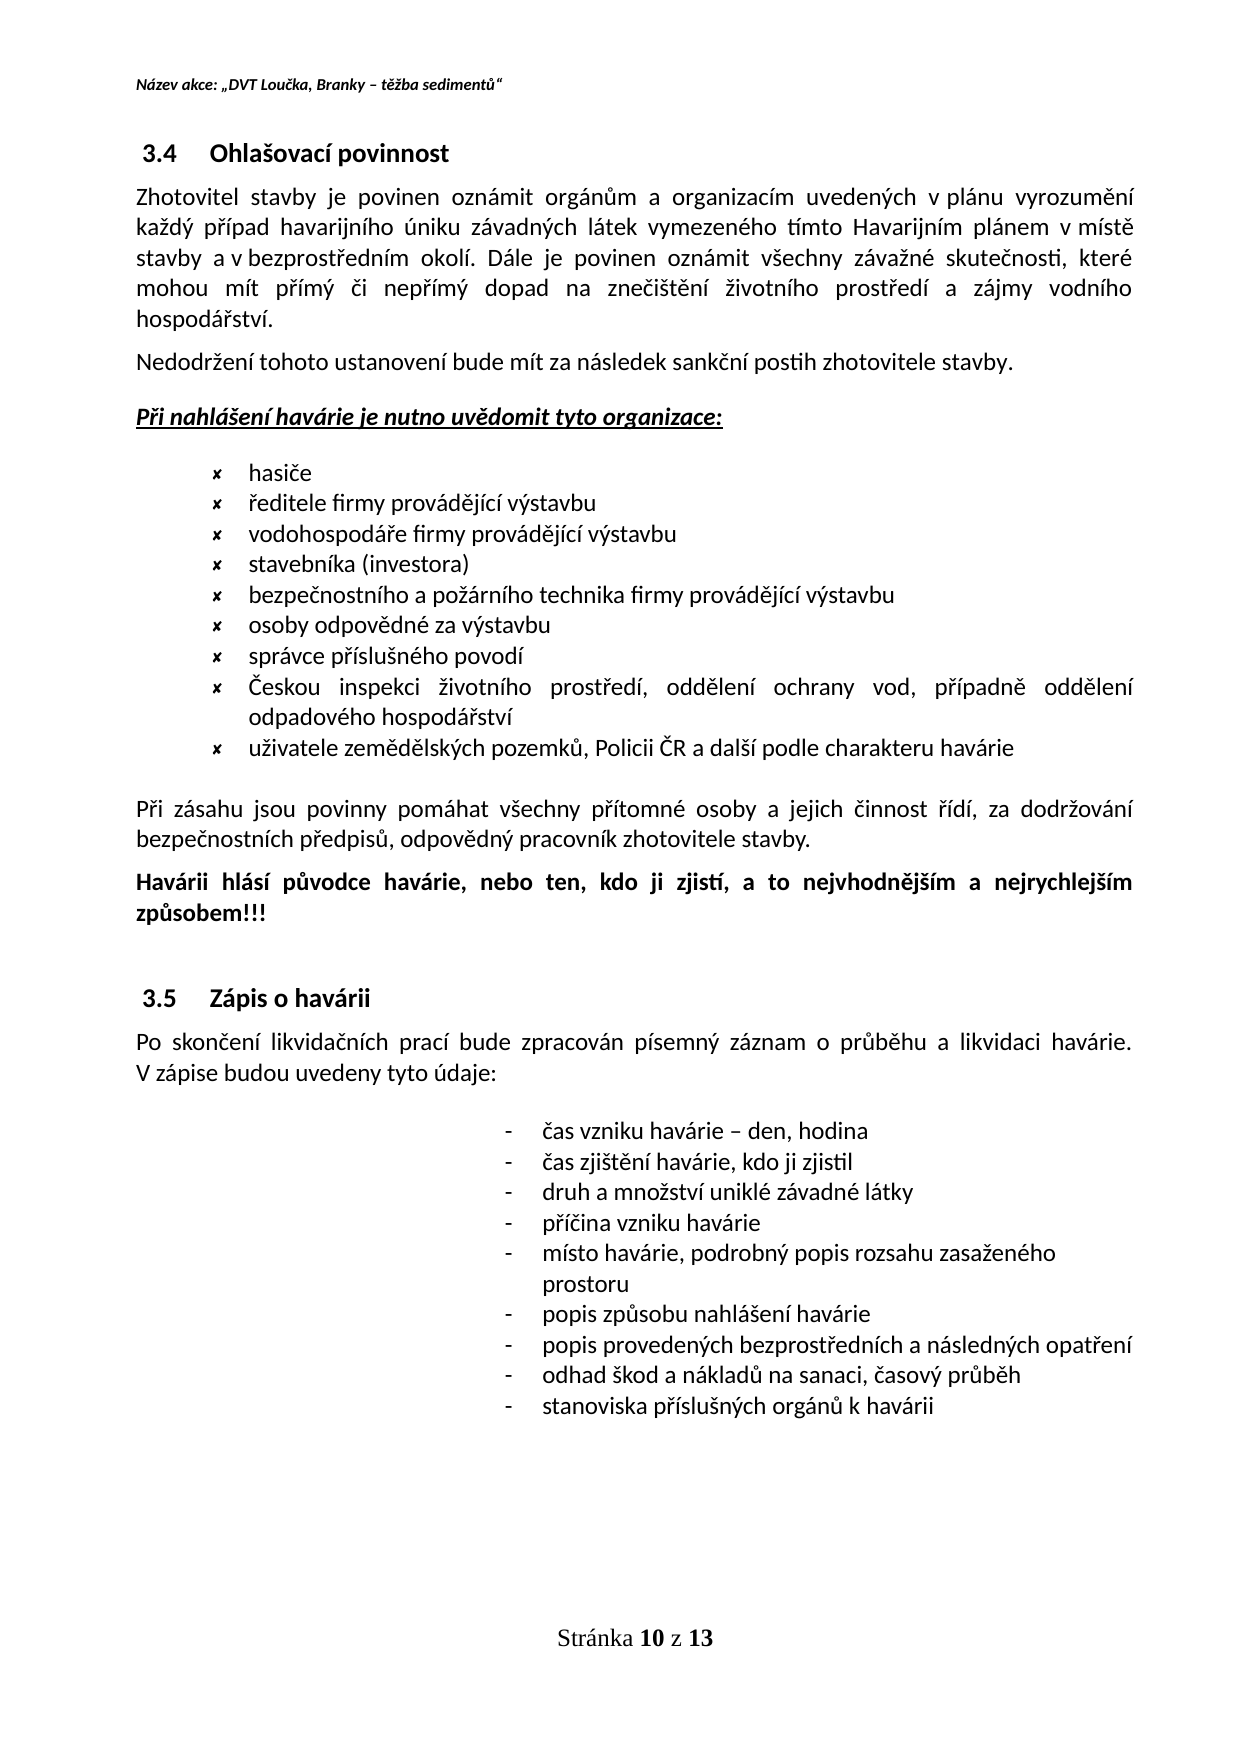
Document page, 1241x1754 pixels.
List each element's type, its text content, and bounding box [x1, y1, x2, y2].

list bezpečnostního a požárního technika firmy provádějící výstavbu [211, 579, 1134, 610]
text Havárii hlásí původce havárie, nebo ten, kdo ji zjistí, a to nejvhodnějším a nejrychlejším způsobem!!! [136, 866, 1134, 927]
subtitle Ohlašovací povinnost [136, 136, 1134, 169]
list hasiče [211, 457, 1134, 488]
text Při zásahu jsou povinny pomáhat všechny přítomné osoby a jejich činnost řídí, za dodržování bezpečnostních předpisů, odpovědný pracovník zhotovitele stavby. [136, 793, 1134, 854]
list uživatele zemědělských pozemků, Policii ČR a další podle charakteru havárie [211, 732, 1134, 762]
list osoby odpovědné za výstavbu [211, 610, 1134, 640]
list čas zjištění havárie, kdo ji zjistil [504, 1146, 1134, 1176]
list odhad škod a nákladů na sanaci, časový průběh [504, 1359, 1134, 1390]
list druh a množství uniklé závadné látky [504, 1176, 1134, 1207]
list popis provedených bezprostředních a následných opatření [504, 1329, 1134, 1359]
list popis způsobu nahlášení havárie [504, 1298, 1134, 1329]
text Nedodržení tohoto ustanovení bude mít za následek sankční postih zhotovitele stavby. [136, 346, 1134, 376]
text Při nahlášení havárie je nutno uvědomit tyto organizace: [136, 401, 1134, 432]
list Českou inspekci životního prostředí, oddělení ochrany vod, případně oddělení odpadového hospodářství [211, 671, 1134, 732]
list místo havárie, podrobný popis rozsahu zasaženého prostoru [504, 1237, 1134, 1298]
text Po skončení likvidačních prací bude zpracován písemný záznam o průběhu a likvidaci havárie. V zápise budou uvedeny tyto údaje: [136, 1026, 1134, 1087]
list správce příslušného povodí [211, 640, 1134, 671]
list vodohospodáře firmy provádějící výstavbu [211, 518, 1134, 549]
list příčina vzniku havárie [504, 1207, 1134, 1237]
subtitle Zápis o havárii [136, 982, 1134, 1014]
list stavebníka (investora) [211, 549, 1134, 579]
list stanoviska příslušných orgánů k havárii [504, 1390, 1134, 1421]
text Zhotovitel stavby je povinen oznámit orgánům a organizacím uvedených v plánu vyrozumění každý případ havarijního úniku závadných látek vymezeného tímto Havarijním plánem v místě stavby a v bezprostředním okolí. Dále je povinen oznámit všechny závažné skutečnosti, které mohou mít přímý či nepřímý dopad na znečištění životního prostředí a zájmy vodního hospodářství. [136, 181, 1134, 333]
list čas vzniku havárie – den, hodina [504, 1115, 1134, 1146]
list ředitele firmy provádějící výstavbu [211, 488, 1134, 518]
